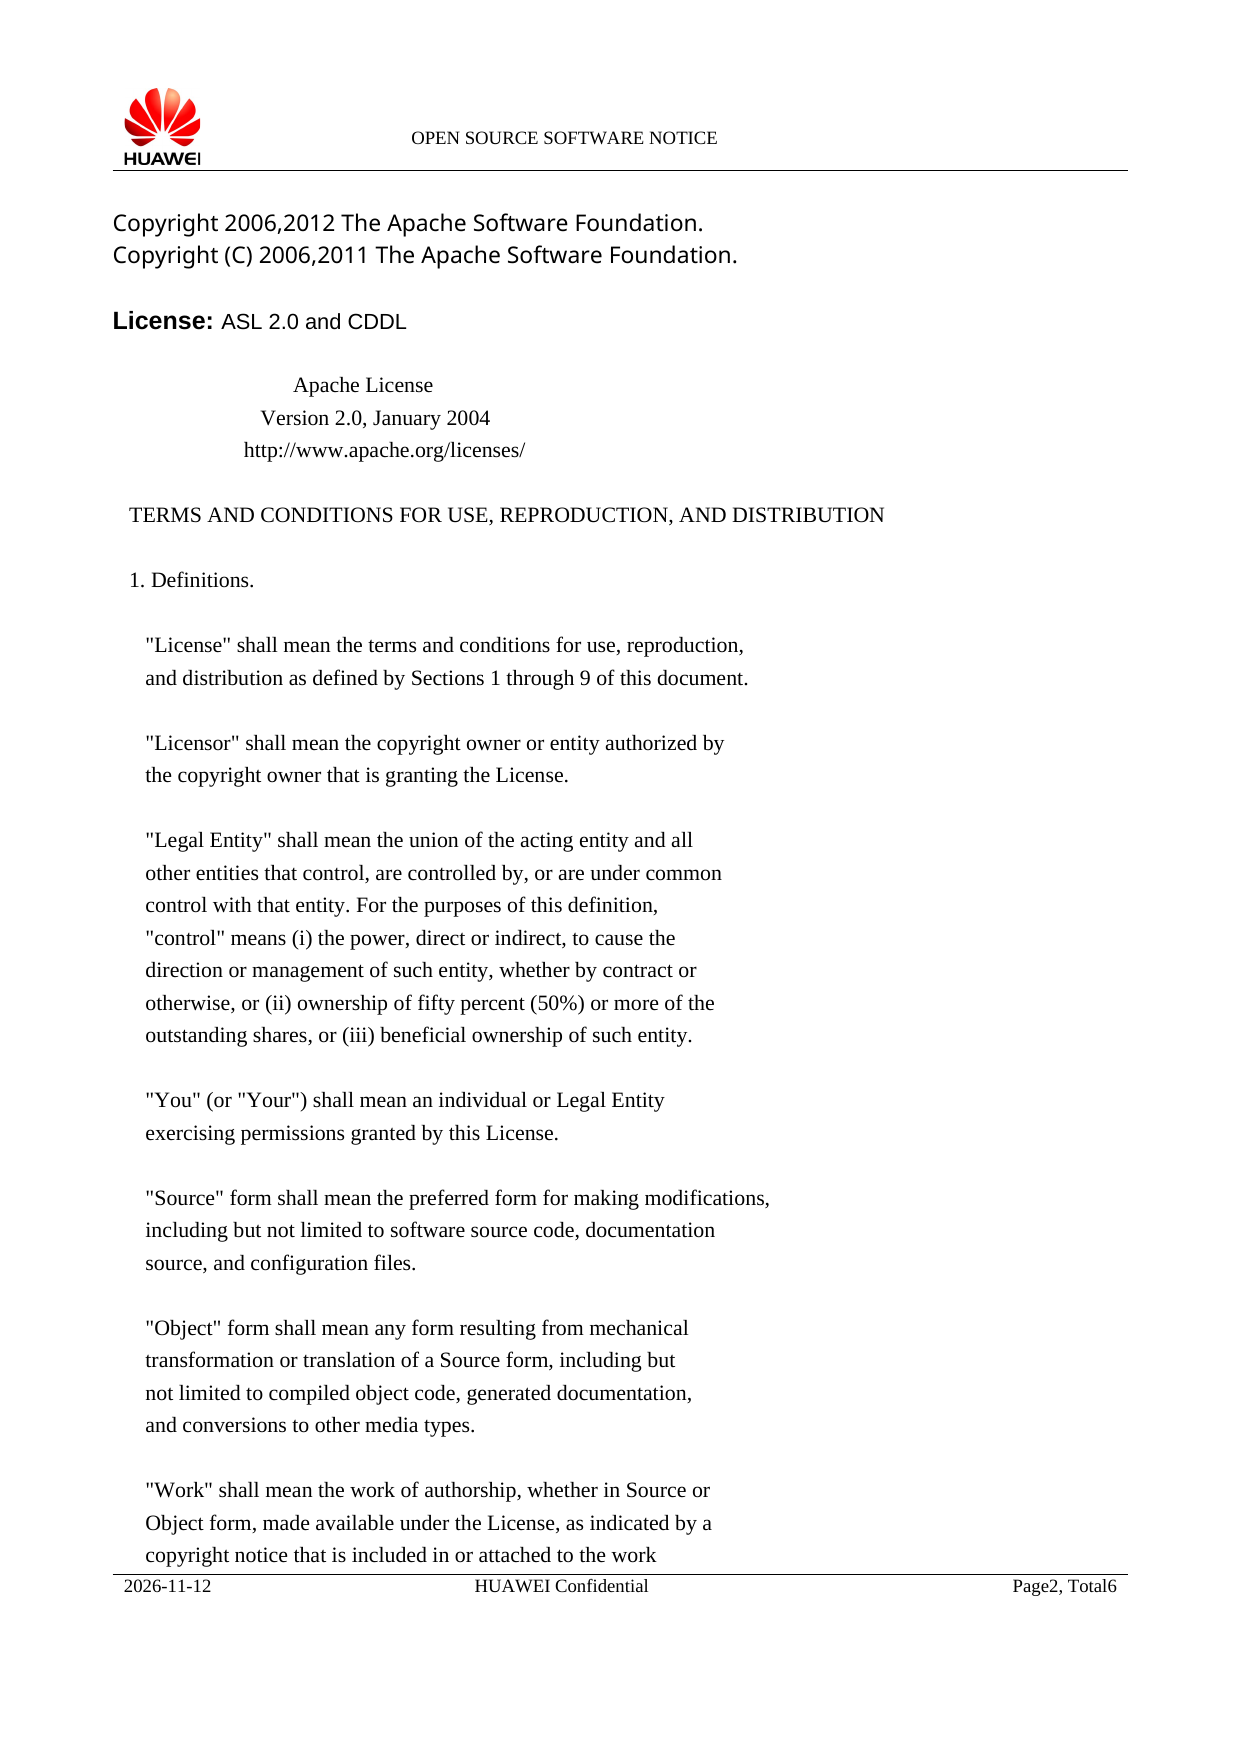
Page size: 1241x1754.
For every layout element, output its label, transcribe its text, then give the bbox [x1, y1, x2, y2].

text License: ASL 2.0 and CDDL [112, 304, 1128, 336]
picture [124, 88, 201, 165]
